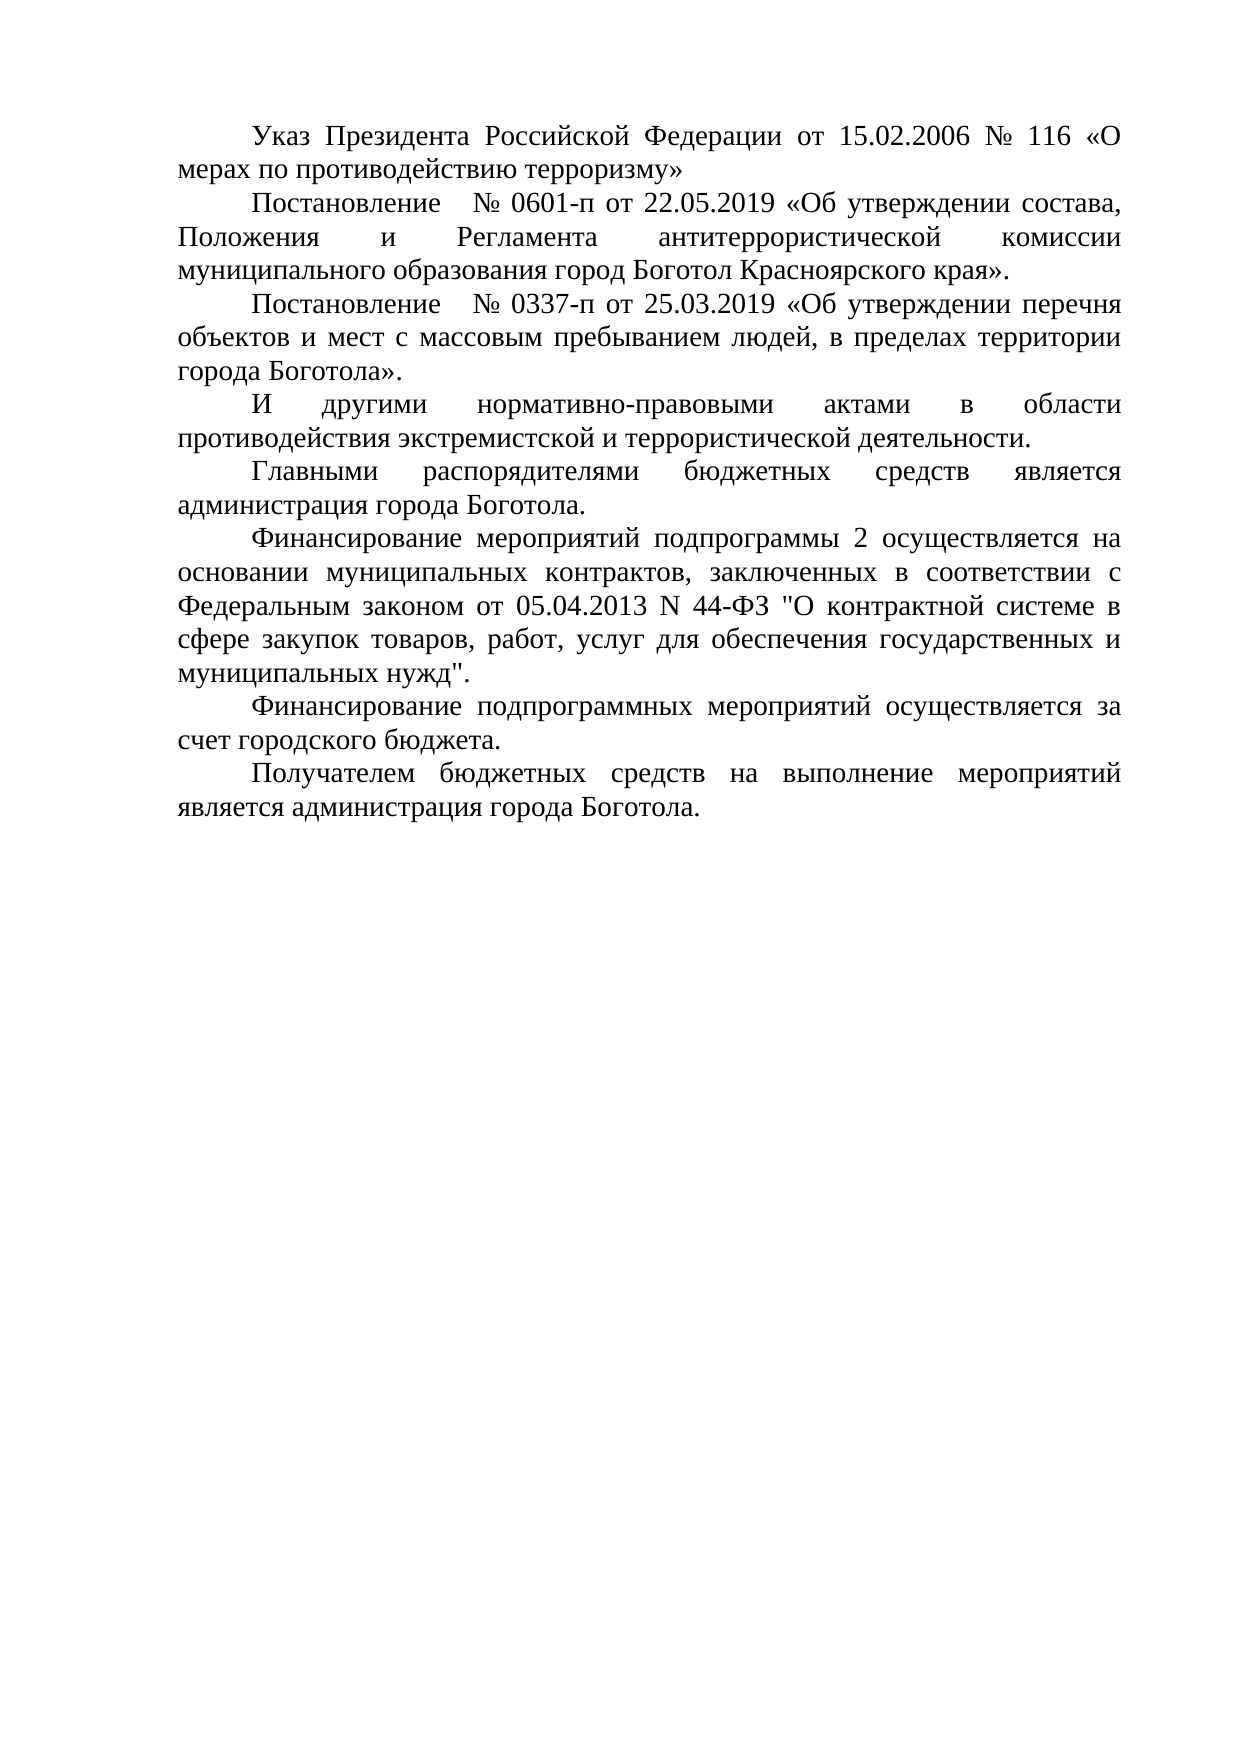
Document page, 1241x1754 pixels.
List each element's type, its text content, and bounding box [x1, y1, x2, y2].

text Постановление № 0601-п от 22.05.2019 «Об утверждении состава, Положения и Регламента антитеррористической комиссии муниципального образования город Боготол Красноярского края». [177, 185, 1122, 286]
text И другими нормативно-правовыми актами в области противодействия экстремистской и террористической деятельности. [177, 386, 1122, 453]
text Финансирование подпрограммных мероприятий осуществляется за счет городского бюджета. [177, 688, 1122, 755]
text Указ Президента Российской Федерации от 15.02.2006 № 116 «О мерах по противодействию терроризму» [177, 118, 1122, 185]
text Главными распорядителями бюджетных средств является администрация города Боготола. [177, 453, 1122, 521]
text Постановление № 0337-п от 25.03.2019 «Об утверждении перечня объектов и мест с массовым пребыванием людей, в пределах территории города Боготола». [177, 286, 1122, 386]
text Получателем бюджетных средств на выполнение мероприятий является администрация города Боготола. [177, 755, 1122, 822]
text Финансирование мероприятий подпрограммы 2 осуществляется на основании муниципальных контрактов, заключенных в соответствии с Федеральным законом от 05.04.2013 N 44-ФЗ "О контрактной системе в сфере закупок товаров, работ, услуг для обеспечения государственных и муниципальных нужд". [177, 521, 1122, 688]
